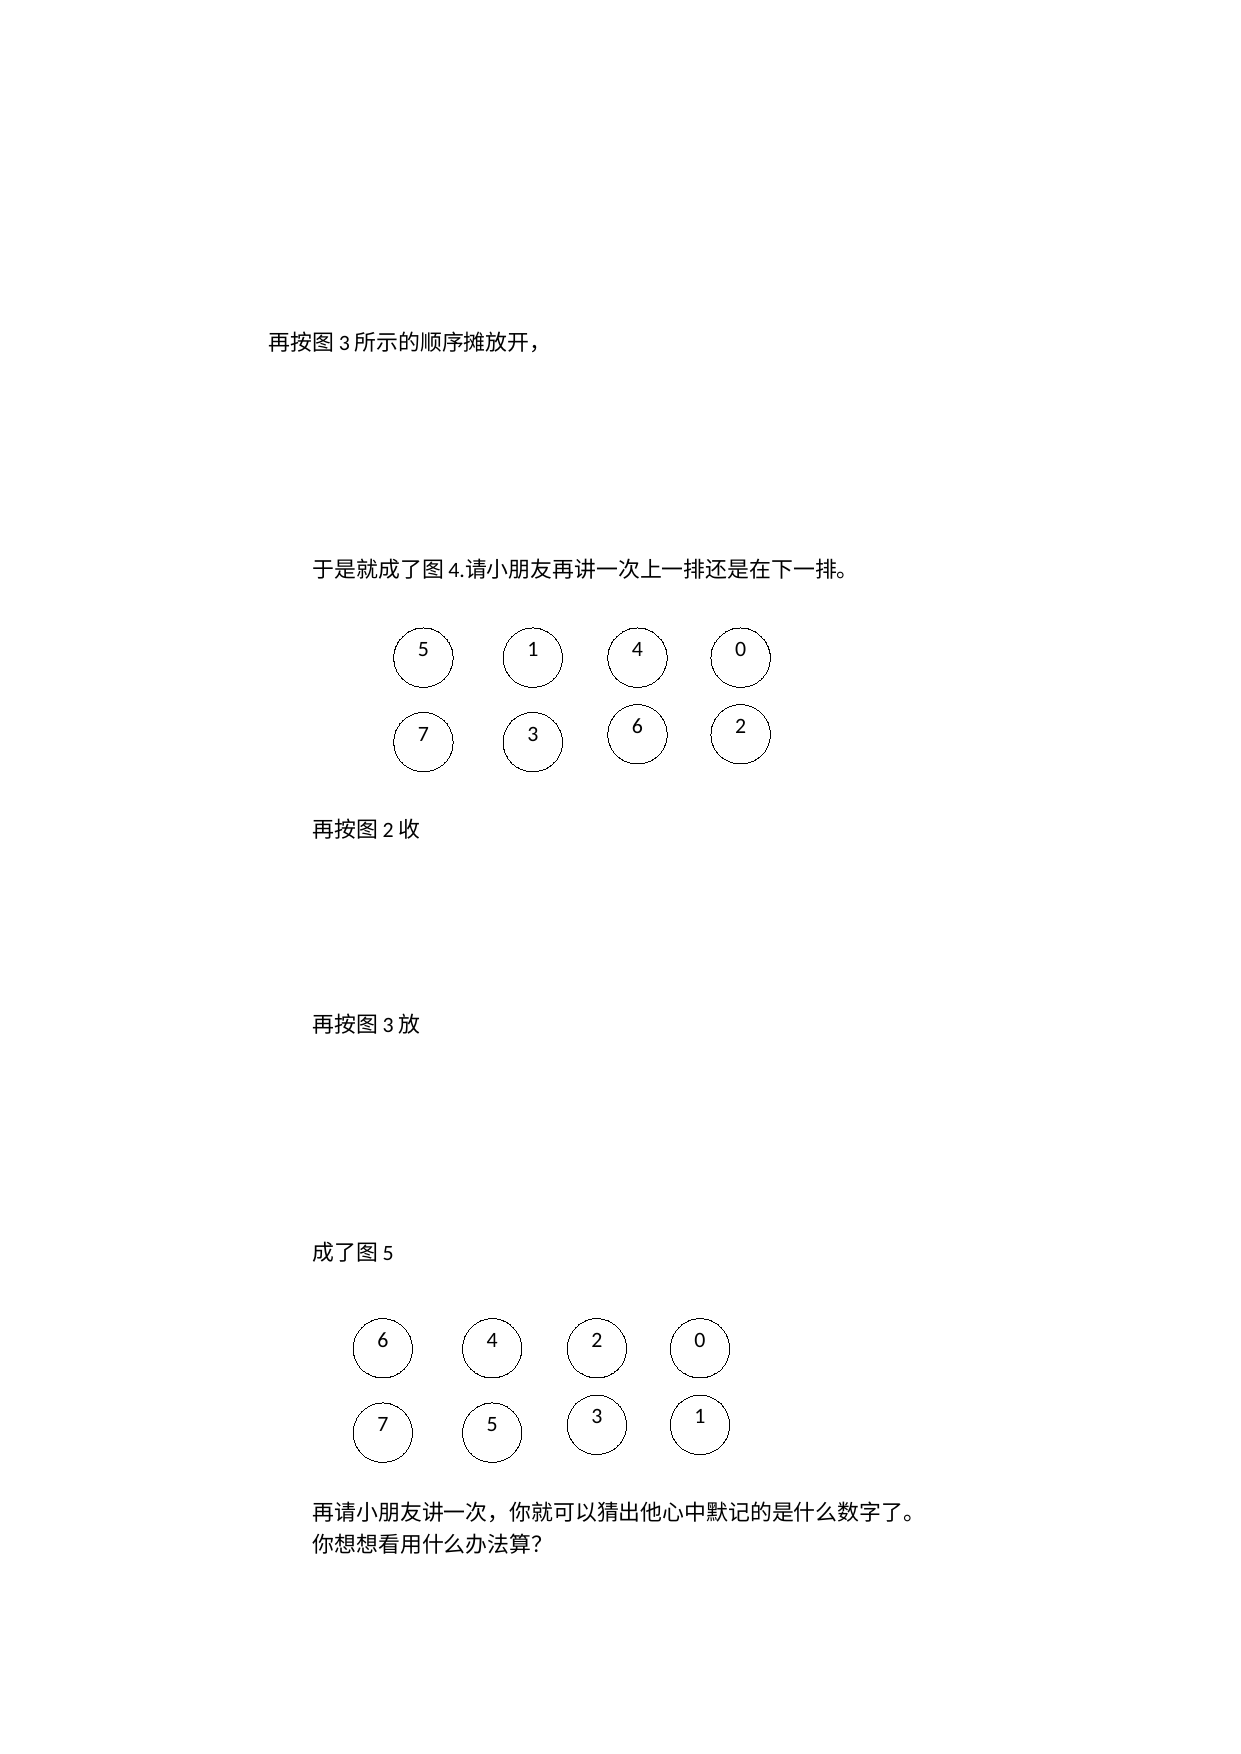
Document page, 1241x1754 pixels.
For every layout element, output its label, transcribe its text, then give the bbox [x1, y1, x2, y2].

list 再按图3放 [269, 1007, 1053, 1039]
list 再请小朋友讲一次，你就可以猜出他心中默记的是什么数字了。 [269, 1494, 1053, 1527]
list 再按图2 收 [269, 812, 1053, 844]
list 再按图3所示的顺序摊放开， [269, 324, 1053, 357]
list 你想想看用什么办法算？ [269, 1527, 1053, 1559]
list 成了图5 [269, 1234, 1053, 1267]
list 于是就成了图4.请小朋友再讲一次上一排还是在下一排。 [269, 552, 1053, 584]
